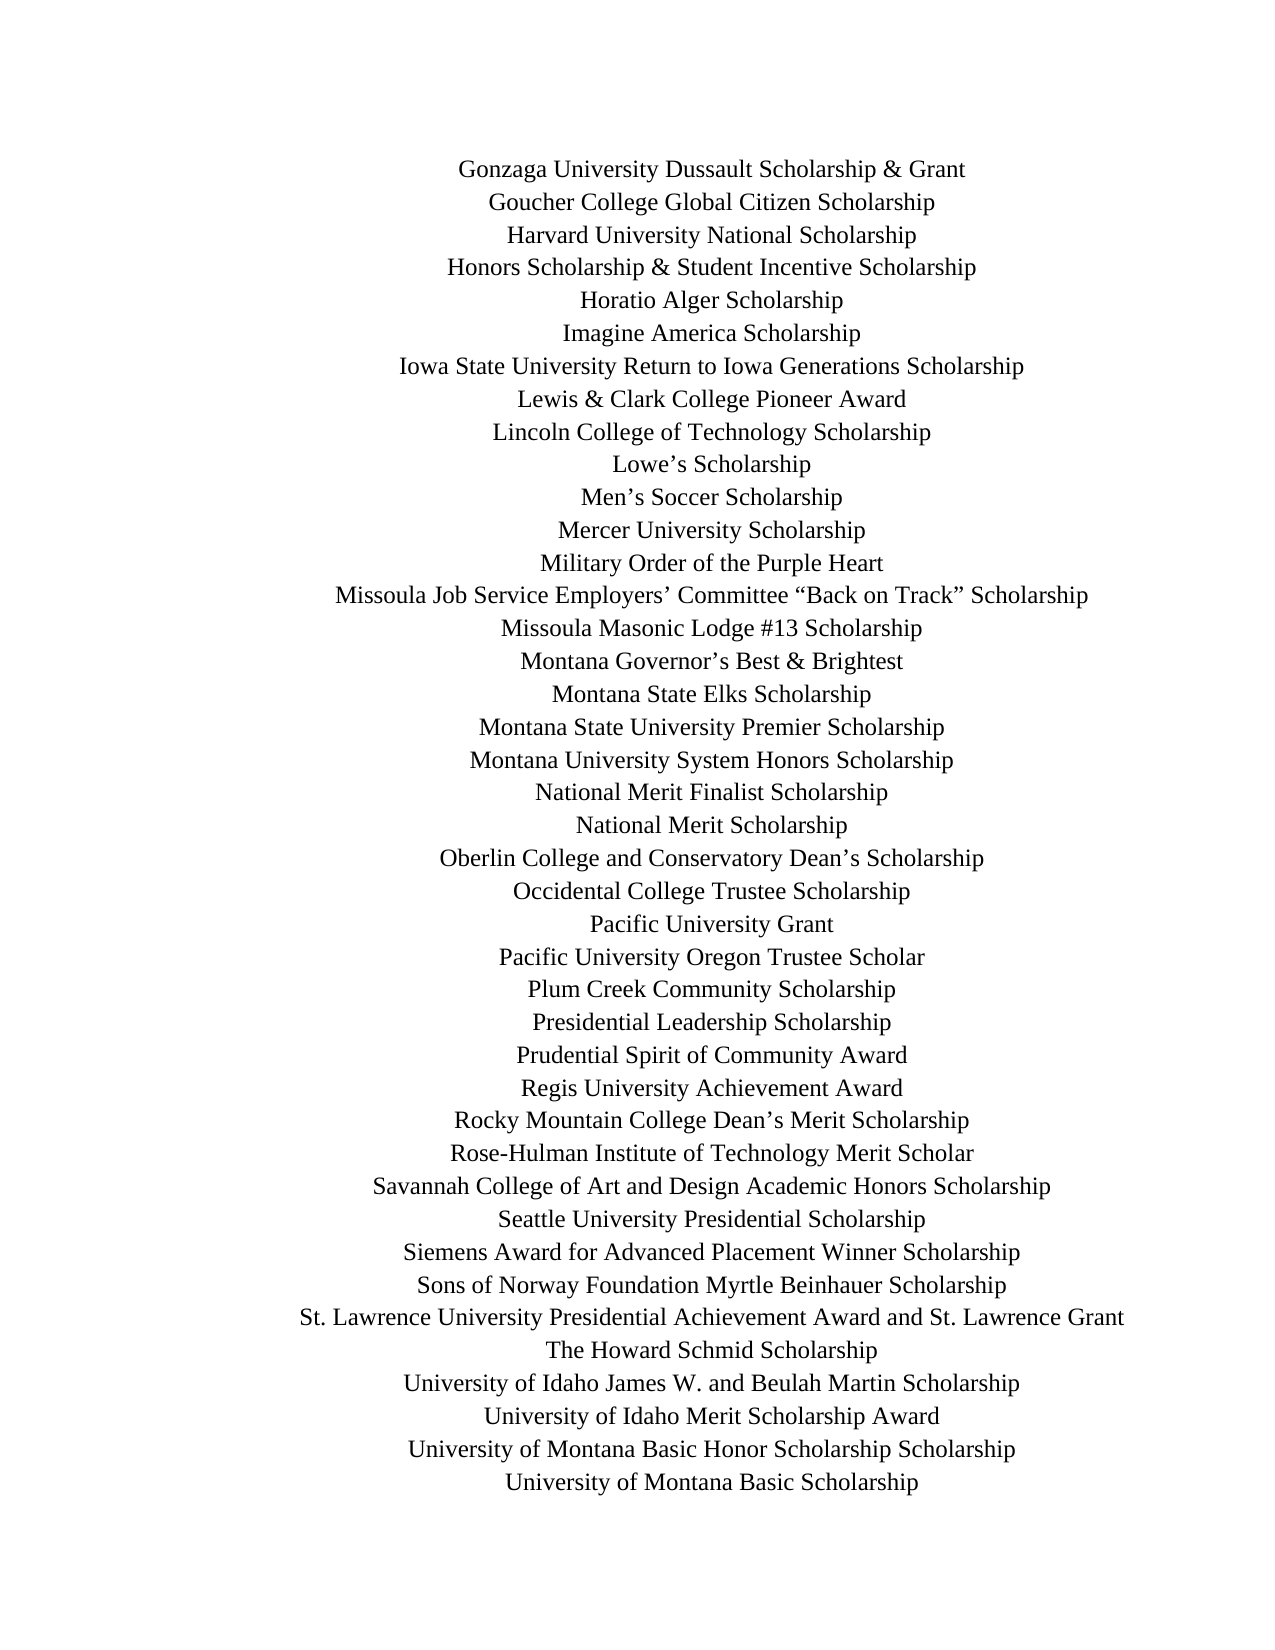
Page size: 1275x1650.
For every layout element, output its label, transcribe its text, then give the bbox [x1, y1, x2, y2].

table_cell Military Order of the Purple Heart [149, 544, 1275, 577]
table_cell Missoula Job Service Employers’ Committee “Back on Track” Scholarship [149, 577, 1275, 609]
table_cell Honors Scholarship & Student Incentive Scholarship [149, 249, 1275, 281]
table_cell Lincoln College of Technology Scholarship [149, 413, 1275, 445]
table_cell University of Montana Basic Honor Scholarship Scholarship [149, 1430, 1275, 1462]
table_cell Pacific University Oregon Trustee Scholar [149, 938, 1275, 970]
table_cell Presidential Leadership Scholarship [149, 1003, 1275, 1036]
table_cell Montana State University Premier Scholarship [149, 708, 1275, 741]
table_cell Seattle University Presidential Scholarship [149, 1200, 1275, 1233]
table_cell Oberlin College and Conservatory Dean’s Scholarship [149, 839, 1275, 872]
table_cell Montana University System Honors Scholarship [149, 741, 1275, 773]
table_cell Iowa State University Return to Iowa Generations Scholarship [149, 347, 1275, 380]
table_cell St. Lawrence University Presidential Achievement Award and St. Lawrence Grant [149, 1299, 1275, 1331]
table_cell University of Idaho Merit Scholarship Award [149, 1397, 1275, 1430]
table_cell Lewis & Clark College Pioneer Award [149, 380, 1275, 412]
table_cell Imagine America Scholarship [149, 314, 1275, 347]
table_cell Rocky Mountain College Dean’s Merit Scholarship [149, 1102, 1275, 1134]
table_cell Savannah College of Art and Design Academic Honors Scholarship [149, 1167, 1275, 1200]
table_cell National Merit Scholarship [149, 806, 1275, 839]
table_cell Rose-Hulman Institute of Technology Merit Scholar [149, 1134, 1275, 1167]
table_cell Horatio Alger Scholarship [149, 281, 1275, 314]
table_cell Pacific University Grant [149, 905, 1275, 937]
table_cell Missoula Masonic Lodge #13 Scholarship [149, 609, 1275, 642]
table_cell Gonzaga University Dussault Scholarship & Grant [149, 150, 1275, 183]
table_cell Siemens Award for Advanced Placement Winner Scholarship [149, 1233, 1275, 1266]
table_cell Prudential Spirit of Community Award [149, 1036, 1275, 1069]
table_cell University of Montana Basic Scholarship [149, 1463, 1275, 1495]
table_cell Goucher College Global Citizen Scholarship [149, 183, 1275, 216]
table_cell Men’s Soccer Scholarship [149, 478, 1275, 511]
table_cell Regis University Achievement Award [149, 1069, 1275, 1102]
table_cell Plum Creek Community Scholarship [149, 970, 1275, 1003]
table_cell National Merit Finalist Scholarship [149, 774, 1275, 806]
table_cell Sons of Norway Foundation Myrtle Beinhauer Scholarship [149, 1266, 1275, 1298]
table_cell Montana State Elks Scholarship [149, 675, 1275, 708]
table_cell University of Idaho James W. and Beulah Martin Scholarship [149, 1364, 1275, 1397]
table_cell Lowe’s Scholarship [149, 445, 1275, 478]
table_cell Occidental College Trustee Scholarship [149, 872, 1275, 905]
table_cell Mercer University Scholarship [149, 511, 1275, 544]
table_cell Montana Governor’s Best & Brightest [149, 642, 1275, 675]
table_cell The Howard Schmid Scholarship [149, 1331, 1275, 1364]
table_cell Harvard University National Scholarship [149, 216, 1275, 248]
